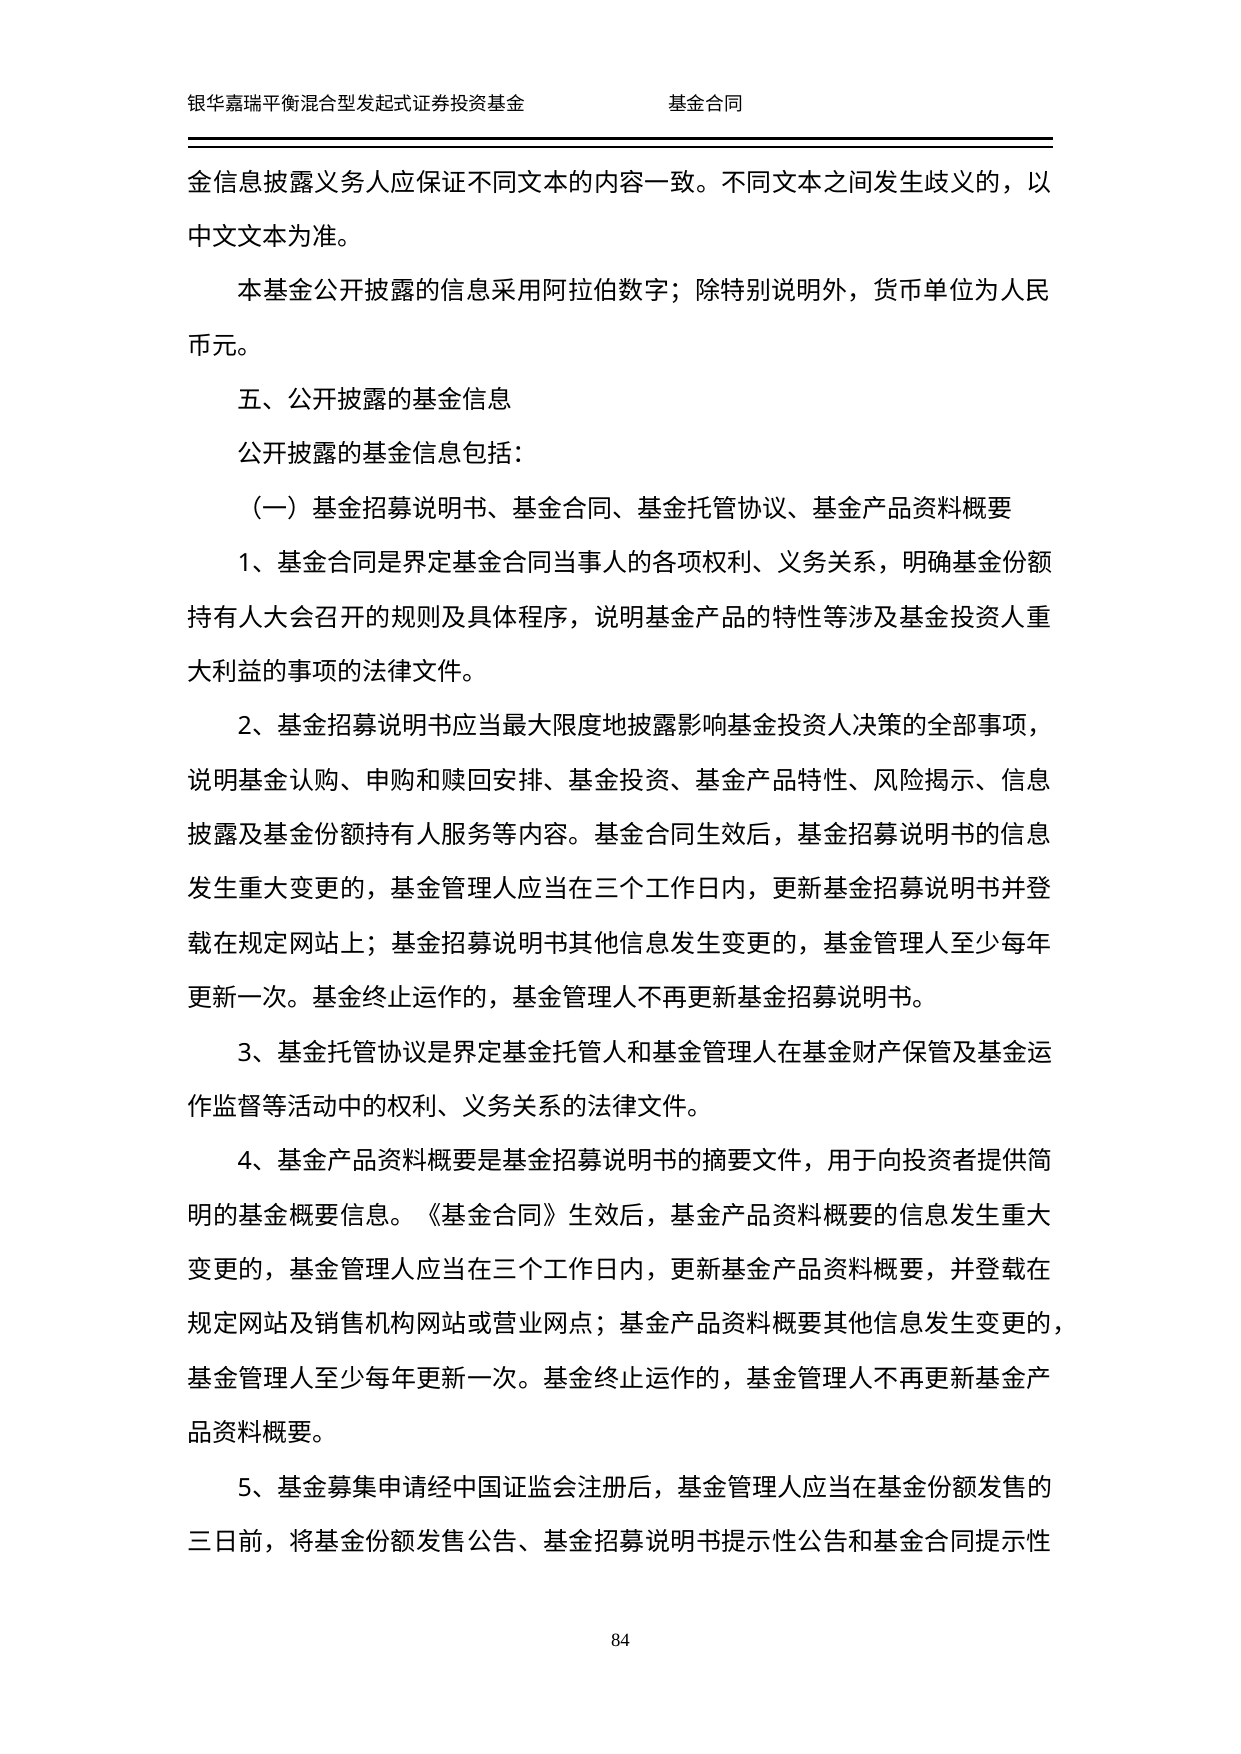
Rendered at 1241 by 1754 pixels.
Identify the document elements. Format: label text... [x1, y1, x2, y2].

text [187, 162, 1053, 253]
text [187, 1467, 1053, 1558]
text 3、基金托管协议是界定基金托管人和基金管理人在基金财产保管及基金运作监督等活动中的权利、义务关系的法律文件。 [187, 1032, 1053, 1123]
text 公开披露的基金信息包括： [187, 434, 1053, 470]
text 2、基金招募说明书应当最大限度地披露影响基金投资人决策的全部事项，说明基金认购、申购和赎回安排、基金投资、基金产品特性、风险揭示、信息披露及基金份额持有人服务等内容。基金合同生效后，基金招募说明书的信息发生重大变更的，基金管理人应当在三个工作日内，更新基金招募说明书并登载在规定网站上；基金招募说明书其他信息发生变更的，基金管理人至少每年更新一次。基金终止运作的，基金管理人不再更新基金招募说明书。 [187, 706, 1053, 1014]
text 本基金公开披露的信息采用阿拉伯数字；除特别说明外，货币单位为人民币元。 [187, 271, 1053, 361]
text 五、公开披露的基金信息 [187, 379, 1053, 416]
text （一）基金招募说明书、基金合同、基金托管协议、基金产品资料概要 [187, 488, 1053, 524]
text 1、基金合同是界定基金合同当事人的各项权利、义务关系，明确基金份额持有人大会召开的规则及具体程序，说明基金产品的特性等涉及基金投资人重大利益的事项的法律文件。 [187, 543, 1053, 688]
text 4、基金产品资料概要是基金招募说明书的摘要文件，用于向投资者提供简明的基金概要信息。《基金合同》生效后，基金产品资料概要的信息发生重大变更的，基金管理人应当在三个工作日内，更新基金产品资料概要，并登载在规定网站及销售机构网站或营业网点；基金产品资料概要其他信息发生变更的，基金管理人至少每年更新一次。基金终止运作的，基金管理人不再更新基金产品资料概要。 [187, 1141, 1053, 1449]
